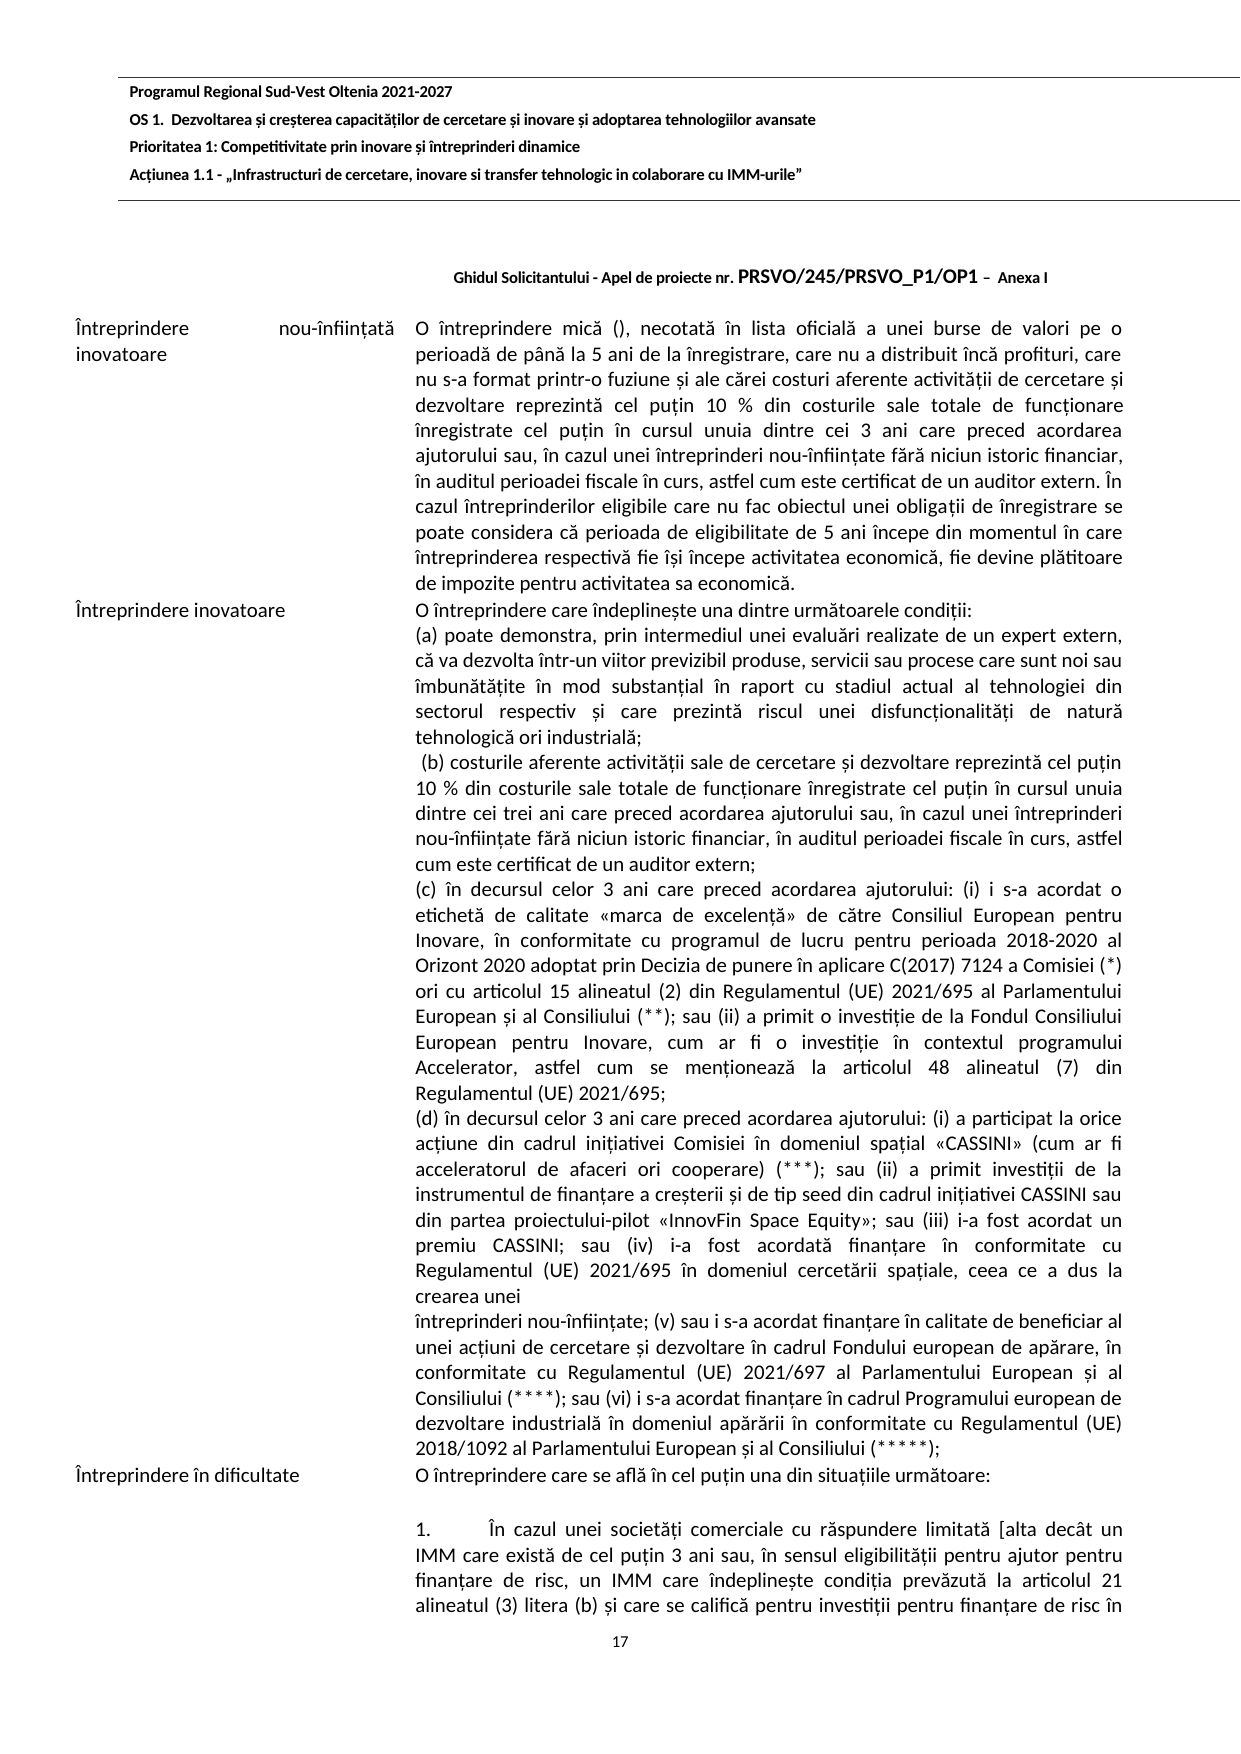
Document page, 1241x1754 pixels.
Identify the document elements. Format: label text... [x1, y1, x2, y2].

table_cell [74, 1461, 413, 1618]
table_cell O întreprindere care îndeplinește una dintre următoarele condiții: (a) poate demonstra, prin intermediul unei evaluări realizate de un expert extern, că va dezvolta într-un viitor previzibil produse, servicii sau procese care sunt noi sau îmbunătățite în mod substanțial în raport cu stadiul actual al tehnologiei din sectorul respectiv și care prezintă riscul unei disfuncționalități de natură tehnologică ori industrială; (b) costurile aferente activității sale de cercetare și dezvoltare reprezintă cel puțin 10 % din costurile sale totale de funcționare înregistrate cel puțin în cursul unuia dintre cei trei ani care preced acordarea ajutorului sau, în cazul unei întreprinderi nou-înființate fără niciun istoric financiar, în auditul perioadei fiscale în curs, astfel cum este certificat de un auditor extern; (c) în decursul celor 3 ani care preced acordarea ajutorului: (i) i s-a acordat o etichetă de calitate «marca de excelență» de către Consiliul European pentru Inovare, în conformitate cu programul de lucru pentru perioada 2018-2020 al Orizont 2020 adoptat prin Decizia de punere în aplicare C(2017) 7124 a Comisiei (*) ori cu articolul 15 alineatul (2) din Regulamentul (UE) 2021/695 al Parlamentului European și al Consiliului (**); sau (ii) a primit o investiție de la Fondul Consiliului European pentru Inovare, cum ar fi o investiție în contextul programului Accelerator, astfel cum se menționează la articolul 48 alineatul (7) din Regulamentul (UE) 2021/695; (d) în decursul celor 3 ani care preced acordarea ajutorului: (i) a participat la orice acțiune din cadrul inițiativei Comisiei în domeniul spațial «CASSINI» (cum ar fi acceleratorul de afaceri ori cooperare) (***); sau (ii) a primit investiții de la instrumentul de finanțare a creșterii și de tip seed din cadrul inițiativei CASSINI sau din partea proiectului-pilot «InnovFin Space Equity»; sau (iii) i-a fost acordat un premiu CASSINI; sau (iv) i-a fost acordată finanțare în conformitate cu Regulamentul (UE) 2021/695 în domeniul cercetării spațiale, ceea ce a dus la crearea unei întreprinderi nou-înființate; (v) sau i s-a acordat finanțare în calitate de beneficiar al unei acțiuni de cercetare și dezvoltare în cadrul Fondului european de apărare, în conformitate cu Regulamentul (UE) 2021/697 al Parlamentului European și al Consiliului (****); sau (vi) i s-a acordat finanțare în cadrul Programului european de dezvoltare industrială în domeniul apărării în conformitate cu Regulamentul (UE) 2018/1092 al Parlamentului European și al Consiliului (*****); [414, 595, 1143, 1461]
table_cell Întreprindere nou-înfiinţată inovatoare [74, 314, 413, 595]
table_cell O întreprindere mică (), necotată în lista oficială a unei burse de valori pe o perioadă de până la 5 ani de la înregistrare, care nu a distribuit încă profituri, care nu s-a format printr-o fuziune şi ale cărei costuri aferente activităţii de cercetare şi dezvoltare reprezintă cel puţin 10 % din costurile sale totale de funcţionare înregistrate cel puţin în cursul unuia dintre cei 3 ani care preced acordarea ajutorului sau, în cazul unei întreprinderi nou-înfiinţate fără niciun istoric financiar, în auditul perioadei fiscale în curs, astfel cum este certificat de un auditor extern. În cazul întreprinderilor eligibile care nu fac obiectul unei obligaţii de înregistrare se poate considera că perioada de eligibilitate de 5 ani începe din momentul în care întreprinderea respectivă fie îşi începe activitatea economică, fie devine plătitoare de impozite pentru activitatea sa economică. [414, 314, 1143, 595]
table_cell Întreprindere inovatoare [74, 595, 413, 1461]
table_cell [414, 1461, 1143, 1618]
